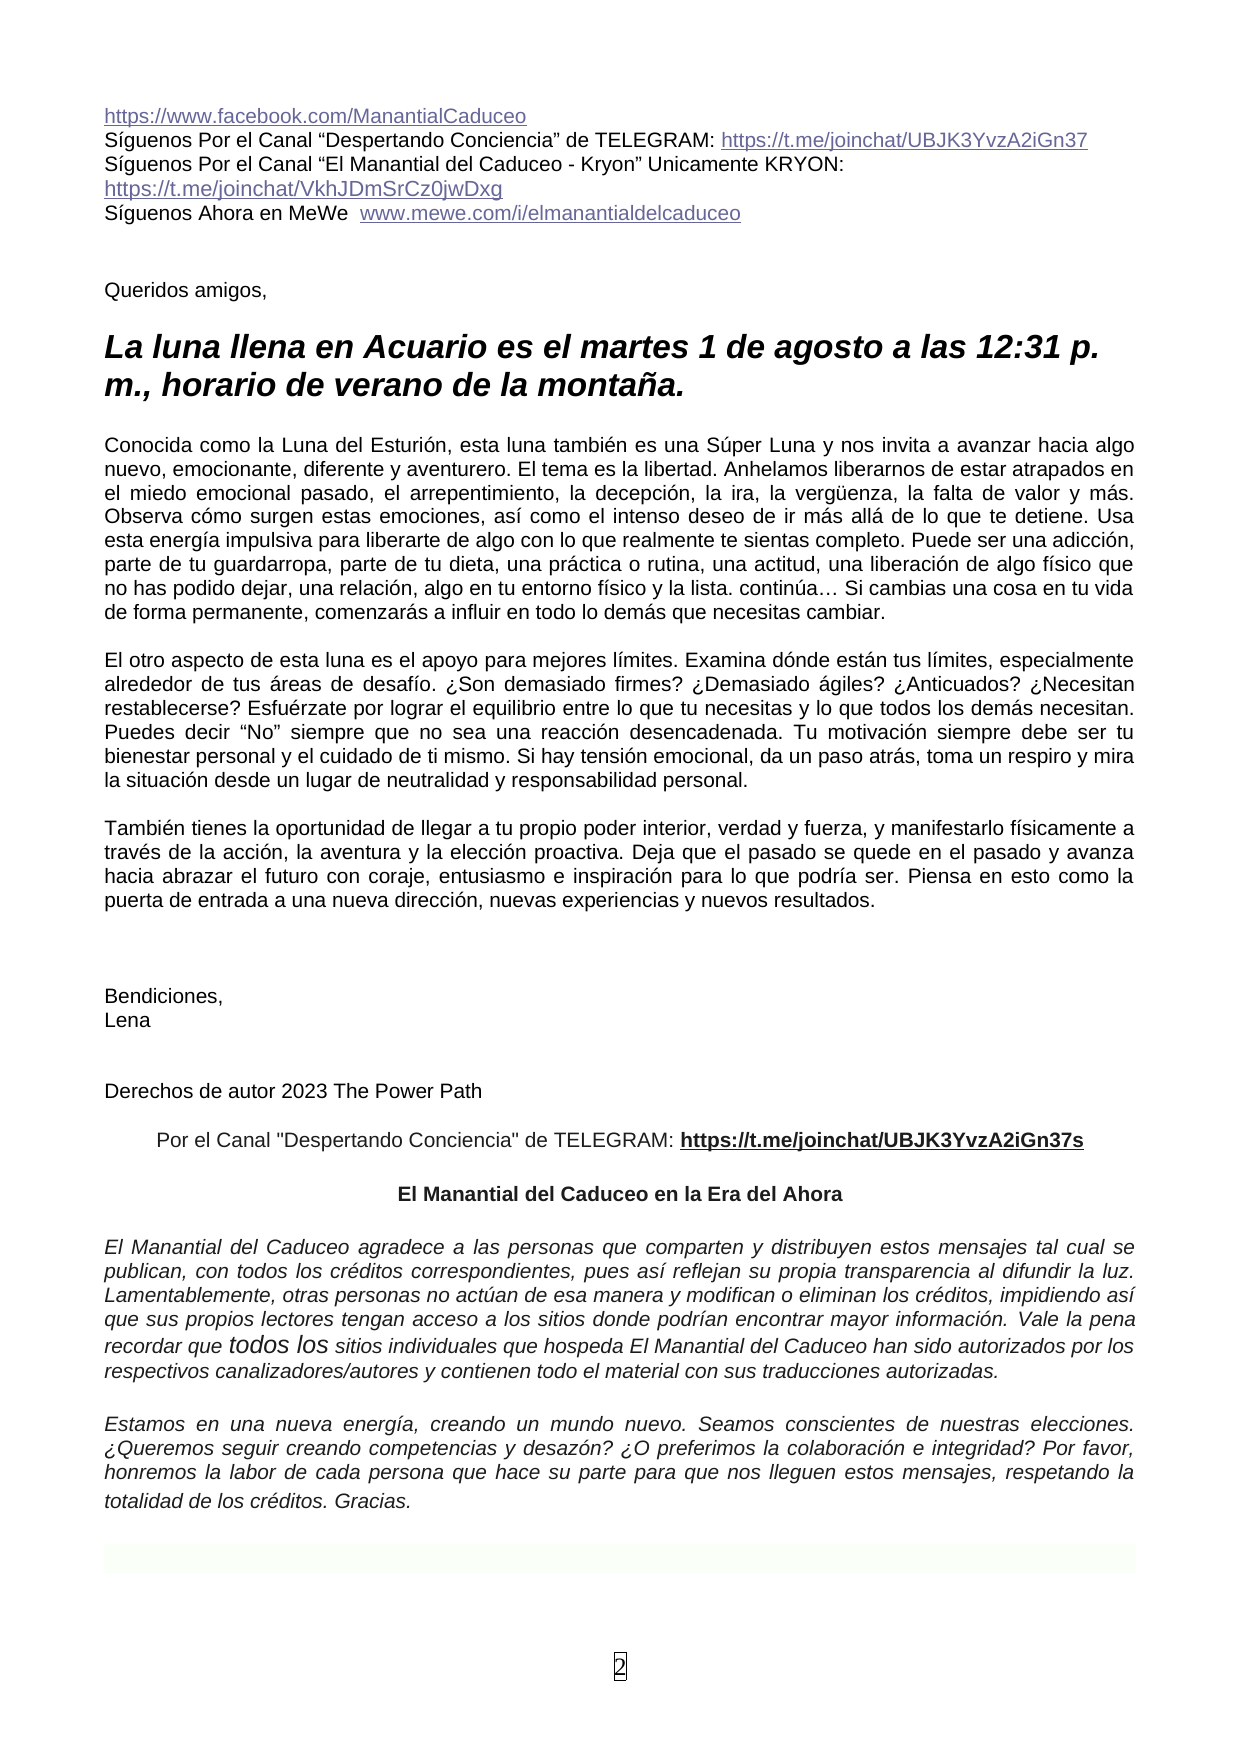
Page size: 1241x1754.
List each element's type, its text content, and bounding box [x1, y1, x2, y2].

text Estamos en una nueva energía, creando un mundo nuevo. Seamos conscientes de nuestras elecciones. ¿Queremos seguir creando competencias y desazón? ¿O preferimos la colaboración e integridad? Por favor, honremos la labor de cada persona que hace su parte para que nos lleguen estos mensajes, respetando la totalidad de los créditos. Gracias. [104, 1412, 1136, 1515]
text El otro aspecto de esta luna es el apoyo para mejores límites. Examina dónde están tus límites, especialmente alrededor de tus áreas de desafío. ¿Son demasiado firmes? ¿Demasiado ágiles? ¿Anticuados? ¿Necesitan restablecerse? Esfuérzate por lograr el equilibrio entre lo que tu necesitas y lo que todos los demás necesitan. Puedes decir “No” siempre que no sea una reacción desencadenada. Tu motivación siempre debe ser tu bienestar personal y el cuidado de ti mismo. Si hay tensión emocional, da un paso atrás, toma un respiro y mira la situación desde un lugar de neutralidad y responsabilidad personal. [104, 648, 1136, 792]
text Por el Canal "Despertando Conciencia" de TELEGRAM: https://t.me/joinchat/UBJK3YvzA2iGn37s [104, 1128, 1136, 1152]
text Queridos amigos, [104, 278, 1136, 302]
text Lena [104, 1007, 1136, 1031]
text Derechos de autor 2023 The Power Path [104, 1055, 1136, 1103]
text Bendiciones, [104, 983, 1136, 1007]
text Conocida como la Luna del Esturión, esta luna también es una Súper Luna y nos invita a avanzar hacia algo nuevo, emocionante, diferente y aventurero. El tema es la libertad. Anhelamos liberarnos de estar atrapados en el miedo emocional pasado, el arrepentimiento, la decepción, la ira, la vergüenza, la falta de valor y más. Observa cómo surgen estas emociones, así como el intenso deseo de ir más allá de lo que te detiene. Usa esta energía impulsiva para liberarte de algo con lo que realmente te sientas completo. Puede ser una adicción, parte de tu guardarropa, parte de tu dieta, una práctica o rutina, una actitud, una liberación de algo físico que no has podido dejar, una relación, algo en tu entorno físico y la lista. continúa… Si cambias una cosa en tu vida de forma permanente, comenzarás a influir en todo lo demás que necesitas cambiar. [104, 432, 1136, 624]
text También tienes la oportunidad de llegar a tu propio poder interior, verdad y fuerza, y manifestarlo físicamente a través de la acción, la aventura y la elección proactiva. Deja que el pasado se quede en el pasado y avanza hacia abrazar el futuro con coraje, entusiasmo e inspiración para lo que podría ser. Piensa en esto como la puerta de entrada a una nueva dirección, nuevas experiencias y nuevos resultados. [104, 816, 1136, 912]
text El Manantial del Caduceo agradece a las personas que comparten y distribuyen estos mensajes tal cual se publican, con todos los créditos correspondientes, pues así reflejan su propia transparencia al difundir la luz. Lamentablemente, otras personas no actúan de esa manera y modifican o eliminan los créditos, impidiendo así que sus propios lectores tengan acceso a los sitios donde podrían encontrar mayor información. Vale la pena recordar que todos los sitios individuales que hospeda El Manantial del Caduceo han sido autorizados por los respectivos canalizadores/autores y contienen todo el material con sus traducciones autorizadas. [104, 1234, 1136, 1383]
text El Manantial del Caduceo en la Era del Ahora [104, 1181, 1136, 1205]
text La luna llena en Acuario es el martes 1 de agosto a las 12:31 p. m., horario de verano de la montaña. [104, 327, 1136, 404]
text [104, 104, 1136, 278]
